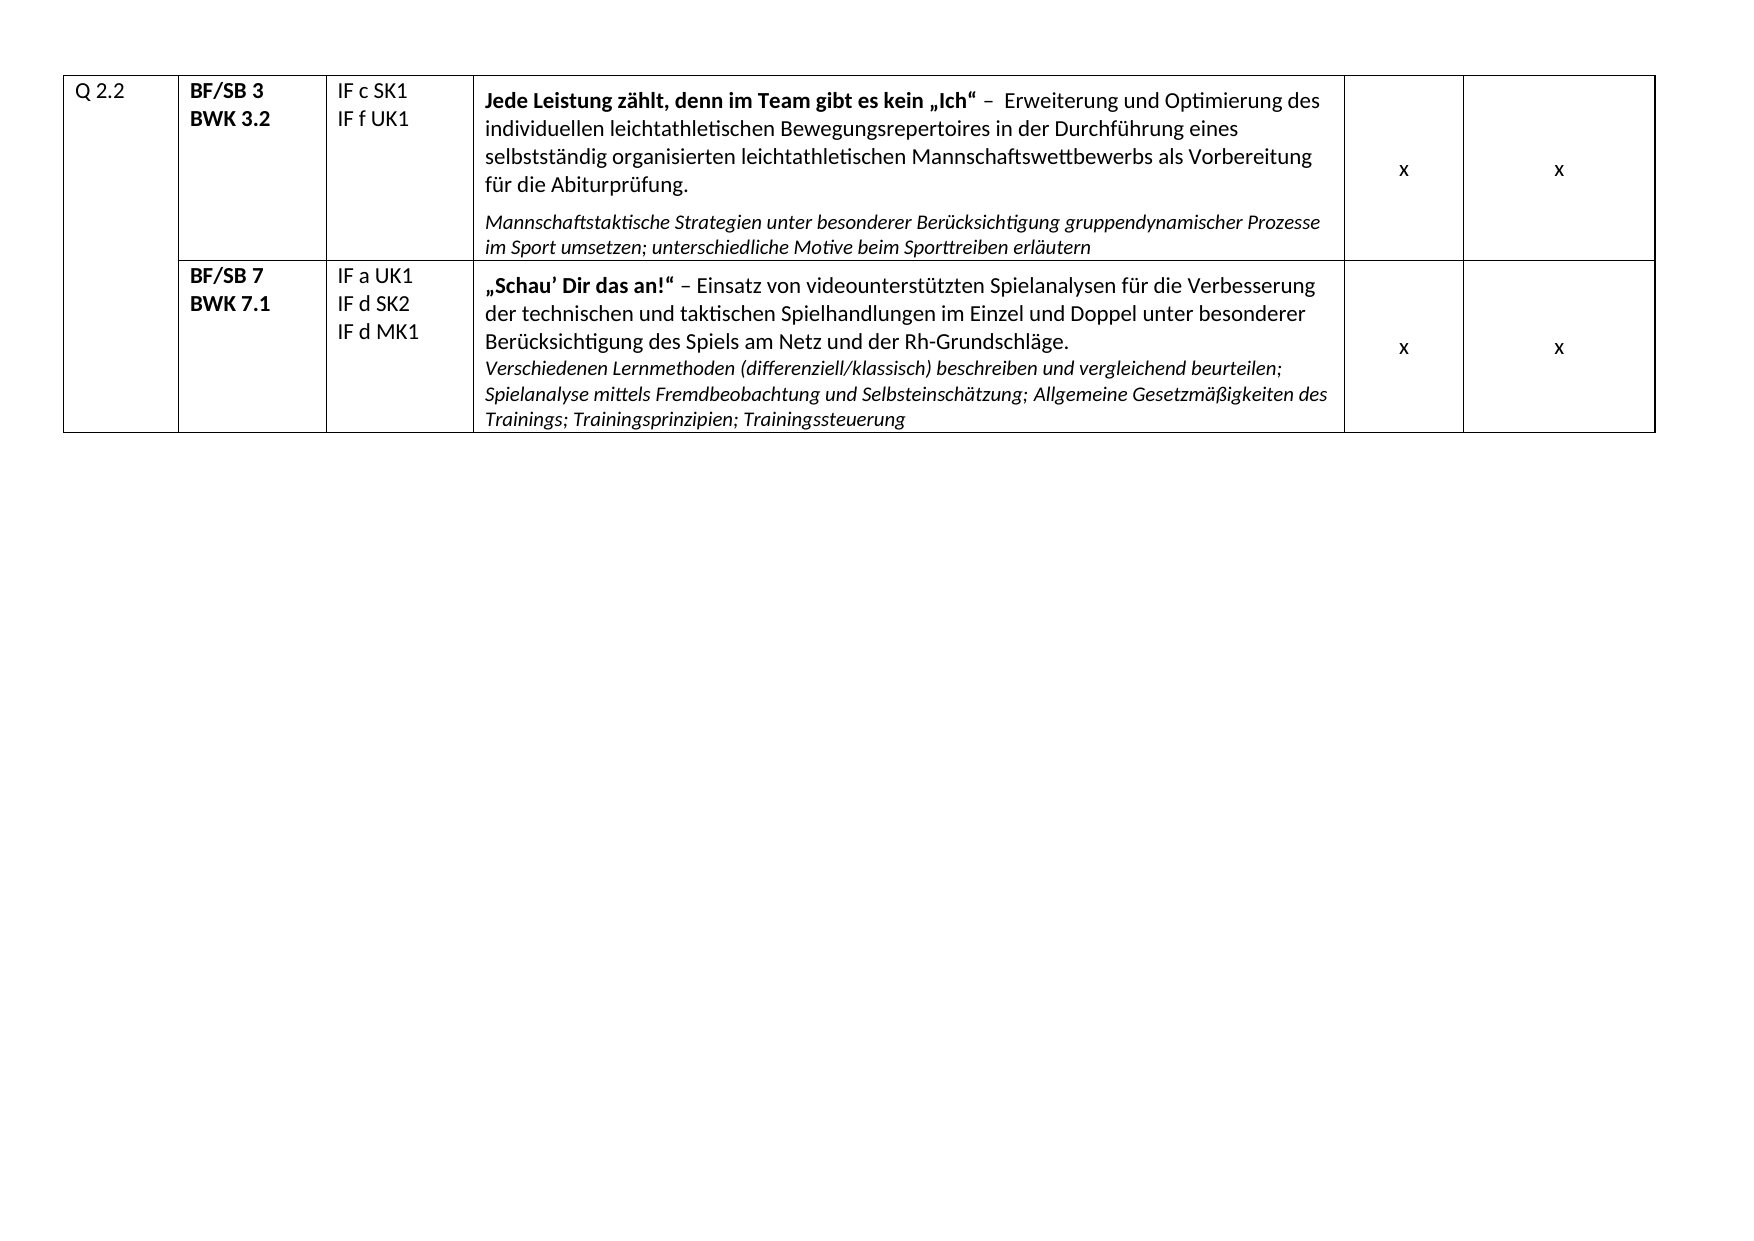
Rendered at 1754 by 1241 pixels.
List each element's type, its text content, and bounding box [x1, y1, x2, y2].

table_header BF/SB 3 BWK 3.2 [179, 76, 326, 260]
table_cell IF a UK1 IF d SK2 IF d MK1 [327, 261, 473, 432]
table_cell x [1464, 261, 1654, 432]
table_cell x [1345, 261, 1463, 432]
table_header x [1345, 76, 1463, 260]
table_header x [1464, 76, 1654, 260]
table_header IF c SK1 IF f UK1 [327, 76, 473, 260]
table_header Q 2.2 [64, 76, 178, 432]
table_header Jede Leistung zählt, denn im Team gibt es kein „Ich“ – Erweiterung und Optimierung des individuellen leichtathletischen Bewegungsrepertoires in der Durchführung eines selbstständig organisierten leichtathletischen Mannschaftswettbewerbs als Vorbereitung für die Abiturprüfung. Mannschaftstaktische Strategien unter besonderer Berücksichtigung gruppendynamischer Prozesse im Sport umsetzen; unterschiedliche Motive beim Sporttreiben erläutern [474, 76, 1344, 260]
table_cell BF/SB 7 BWK 7.1 [179, 261, 326, 432]
table_cell „Schau’ Dir das an!“ – Einsatz von videounterstützten Spielanalysen für die Verbesserung der technischen und taktischen Spielhandlungen im Einzel und Doppel unter besonderer Berücksichtigung des Spiels am Netz und der Rh-Grundschläge. Verschiedenen Lernmethoden (differenziell/klassisch) beschreiben und vergleichend beurteilen; Spielanalyse mittels Fremdbeobachtung und Selbsteinschätzung; Allgemeine Gesetzmäßigkeiten des Trainings; Trainingsprinzipien; Trainingssteuerung [474, 261, 1344, 432]
